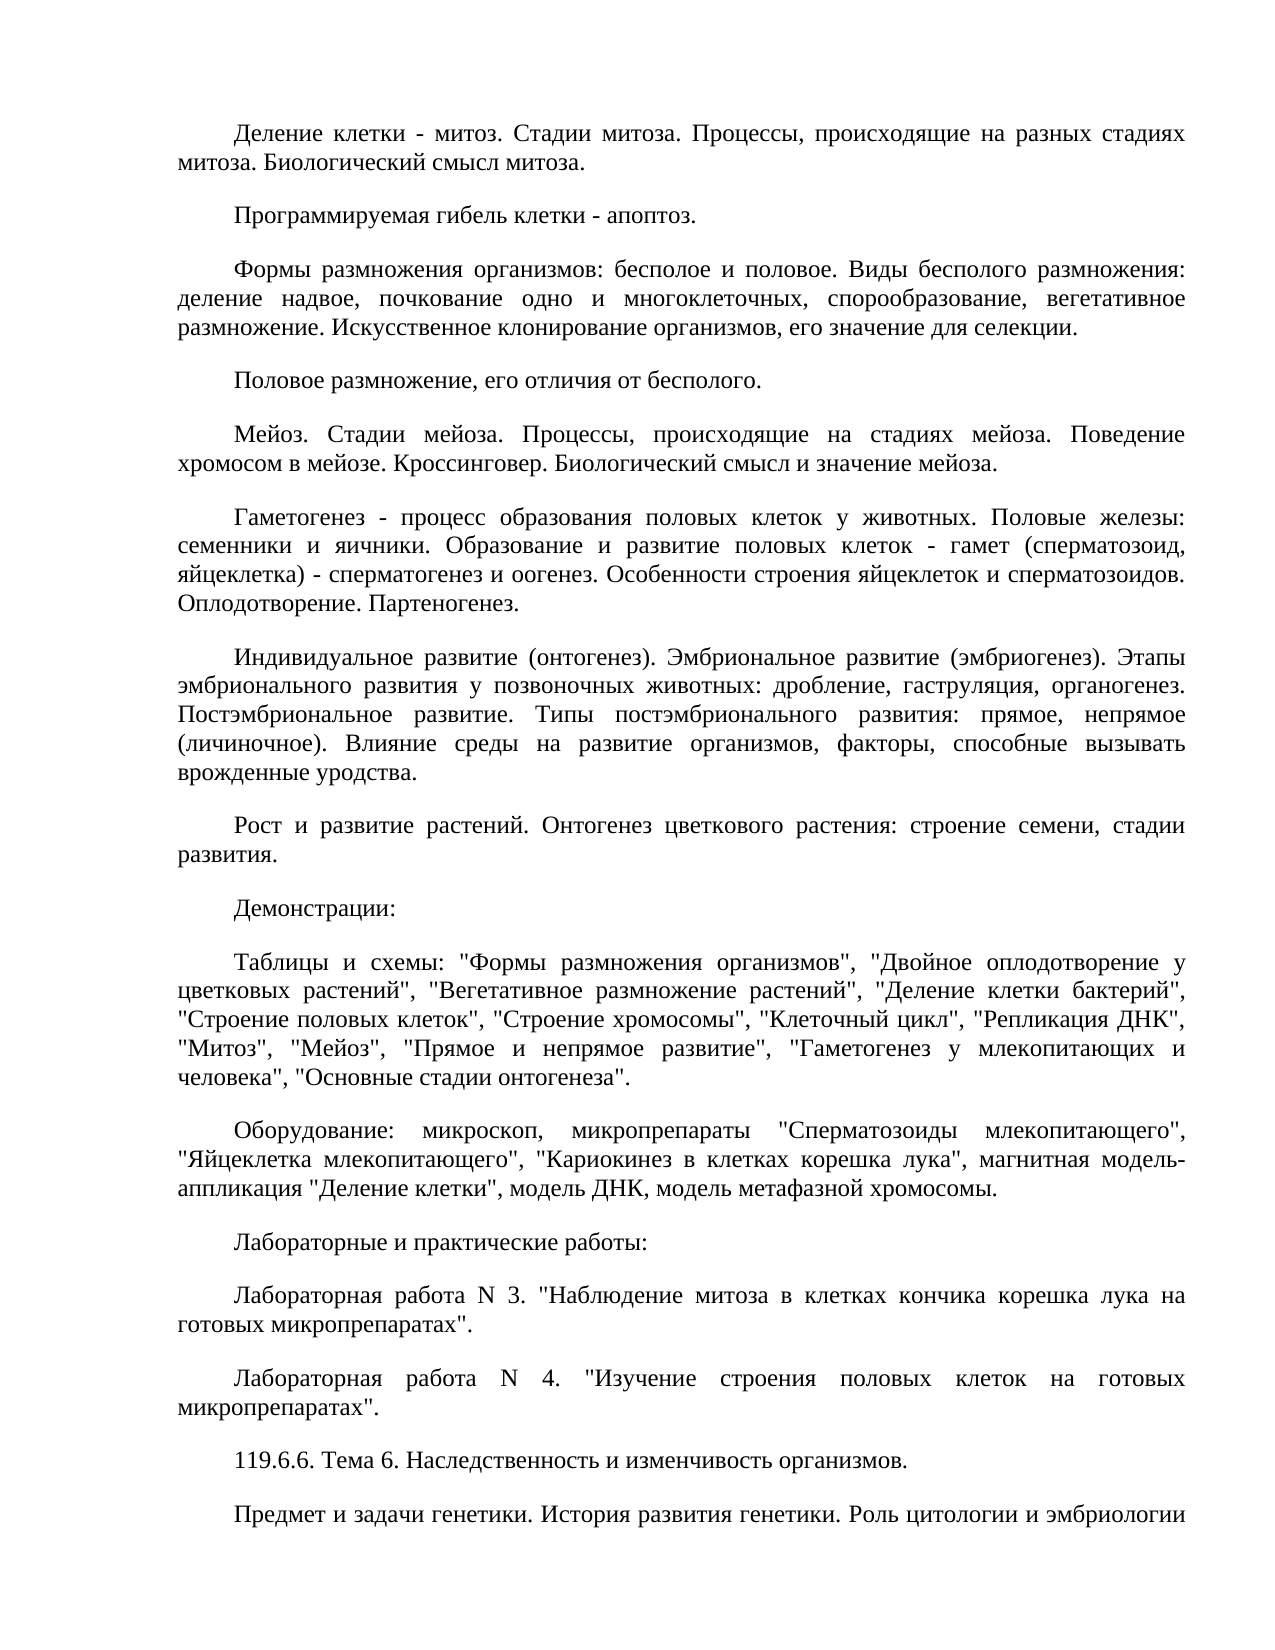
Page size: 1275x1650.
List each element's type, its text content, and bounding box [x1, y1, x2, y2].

text Рост и развитие растений. Онтогенез цветкового растения: строение семени, стадии развития. [177, 811, 1186, 868]
text Формы размножения организмов: бесполое и половое. Виды бесполого размножения: деление надвое, почкование одно и многоклеточных, спорообразование, вегетативное размножение. Искусственное клонирование организмов, его значение для селекции. [177, 254, 1186, 341]
text Лабораторная работа N 3. "Наблюдение митоза в клетках кончика корешка лука на готовых микропрепаратах". [177, 1281, 1186, 1338]
text Деление клетки - митоз. Стадии митоза. Процессы, происходящие на разных стадиях митоза. Биологический смысл митоза. [177, 118, 1186, 176]
text Половое размножение, его отличия от бесполого. [177, 366, 1186, 394]
text Индивидуальное развитие (онтогенез). Эмбриональное развитие (эмбриогенез). Этапы эмбрионального развития у позвоночных животных: дробление, гаструляция, органогенез. Постэмбриональное развитие. Типы постэмбрионального развития: прямое, непрямое (личиночное). Влияние среды на развитие организмов, факторы, способные вызывать врожденные уродства. [177, 642, 1186, 786]
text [177, 1499, 1186, 1528]
text 119.6.6. Тема 6. Наследственность и изменчивость организмов. [177, 1446, 1186, 1474]
text Программируемая гибель клетки - апоптоз. [177, 201, 1186, 229]
text Гаметогенез - процесс образования половых клеток у животных. Половые железы: семенники и яичники. Образование и развитие половых клеток - гамет (сперматозоид, яйцеклетка) - сперматогенез и оогенез. Особенности строения яйцеклеток и сперматозоидов. Оплодотворение. Партеногенез. [177, 502, 1186, 617]
text Лабораторные и практические работы: [177, 1227, 1186, 1256]
text Демонстрации: [177, 893, 1186, 922]
text Оборудование: микроскоп, микропрепараты "Сперматозоиды млекопитающего", "Яйцеклетка млекопитающего", "Кариокинез в клетках корешка лука", магнитная модель-аппликация "Деление клетки", модель ДНК, модель метафазной хромосомы. [177, 1116, 1186, 1202]
text Лабораторная работа N 4. "Изучение строения половых клеток на готовых микропрепаратах". [177, 1363, 1186, 1421]
text Таблицы и схемы: "Формы размножения организмов", "Двойное оплодотворение у цветковых растений", "Вегетативное размножение растений", "Деление клетки бактерий", "Строение половых клеток", "Строение хромосомы", "Клеточный цикл", "Репликация ДНК", "Митоз", "Мейоз", "Прямое и непрямое развитие", "Гаметогенез у млекопитающих и человека", "Основные стадии онтогенеза". [177, 947, 1186, 1091]
text Мейоз. Стадии мейоза. Процессы, происходящие на стадиях мейоза. Поведение хромосом в мейозе. Кроссинговер. Биологический смысл и значение мейоза. [177, 419, 1186, 477]
